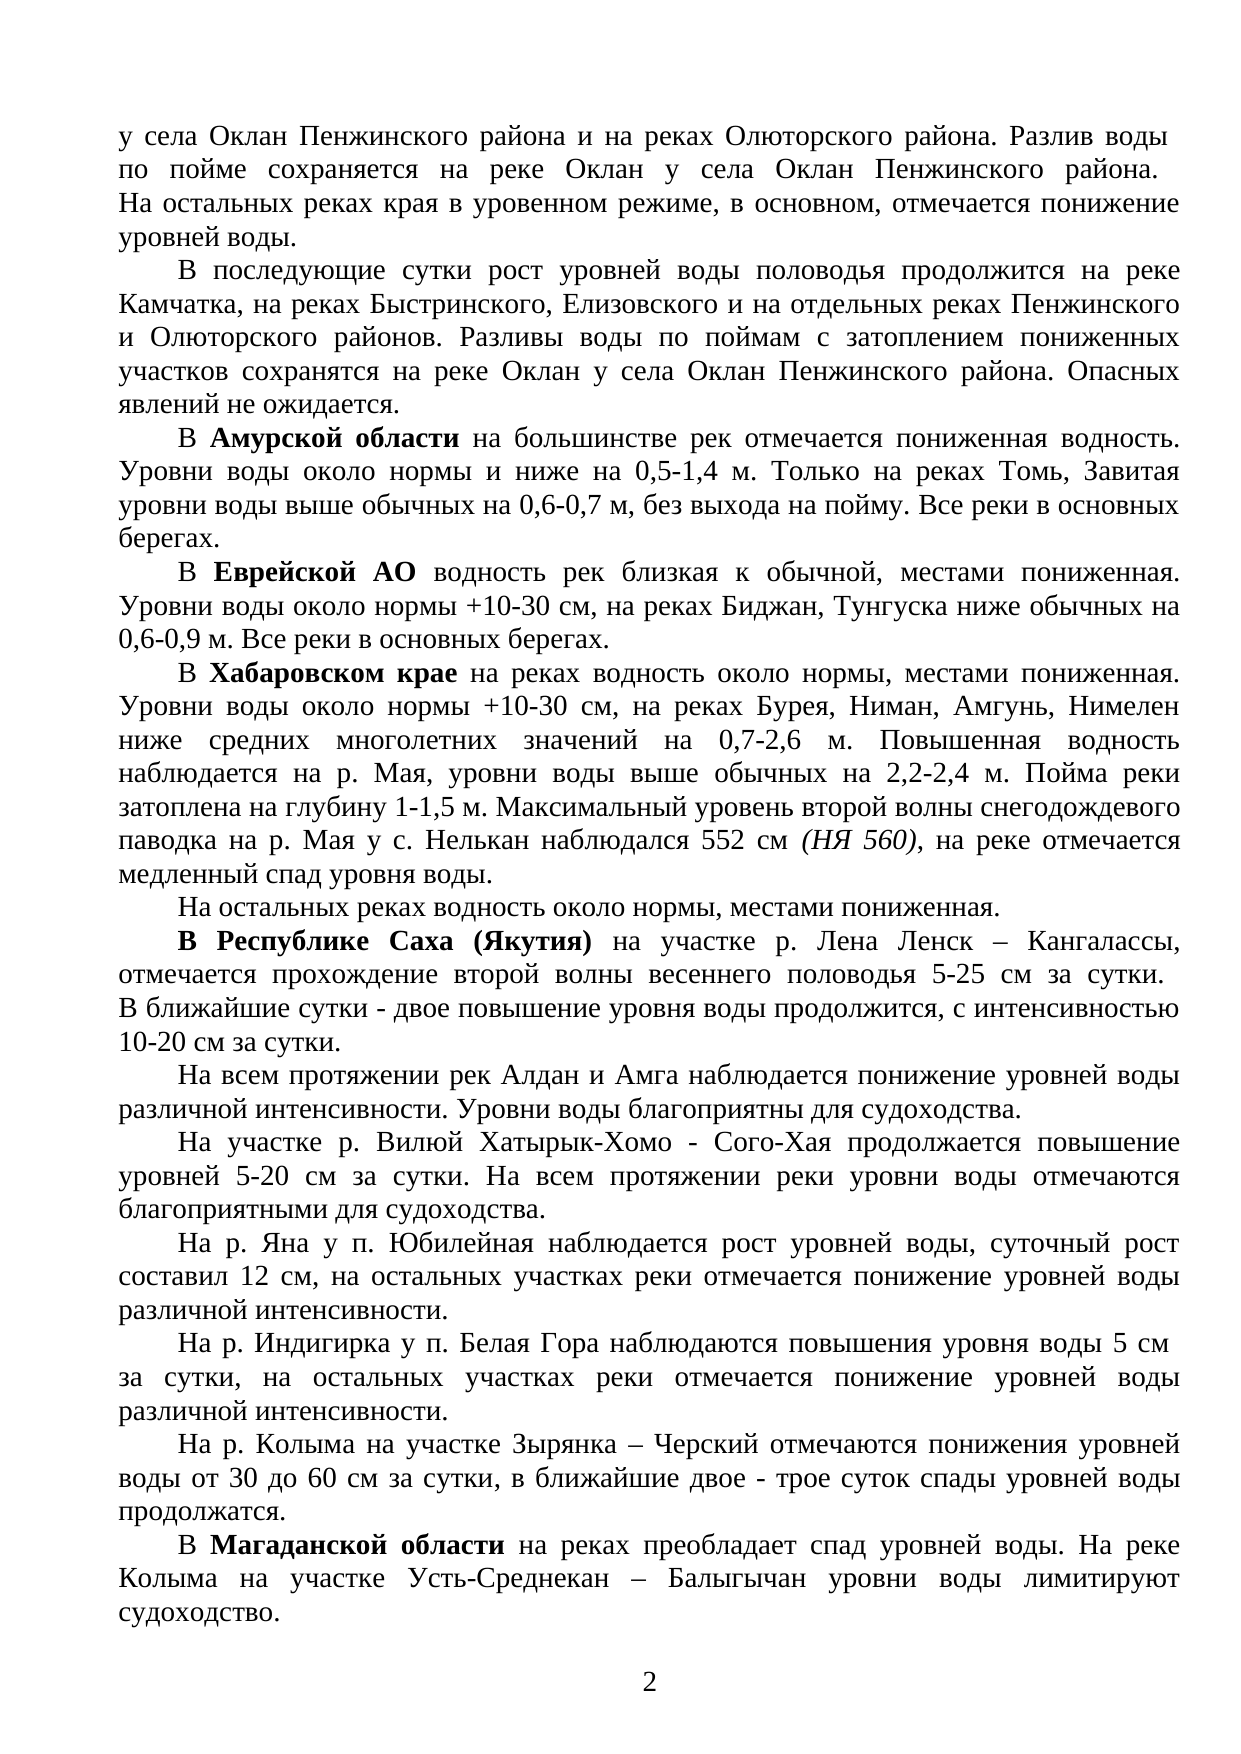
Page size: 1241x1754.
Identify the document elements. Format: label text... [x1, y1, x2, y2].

text В Республике Саха (Якутия) на участке р. Лена Ленск – Кангалассы, отмечается прохождение второй волны весеннего половодья 5-25 см за сутки. В ближайшие сутки - двое повышение уровня воды продолжится, с интенсивностью 10-20 см за сутки. [118, 923, 1181, 1057]
text На всем протяжении рек Алдан и Амга наблюдается понижение уровней воды различной интенсивности. Уровни воды благоприятны для судоходства. [118, 1057, 1181, 1124]
text На р. Колыма на участке Зырянка – Черский отмечаются понижения уровней воды от 30 до 60 см за сутки, в ближайшие двое - трое суток спады уровней воды продолжатся. [118, 1426, 1181, 1527]
text В Амурской области на большинстве рек отмечается пониженная водность. Уровни воды около нормы и ниже на 0,5-1,4 м. Только на реках Томь, Завитая уровни воды выше обычных на 0,6-0,7 м, без выхода на пойму. Все реки в основных берегах. [118, 420, 1181, 554]
text В последующие сутки рост уровней воды половодья продолжится на реке Камчатка, на реках Быстринского, Елизовского и на отдельных реках Пенжинского и Олюторского районов. Разливы воды по поймам с затоплением пониженных участков сохранятся на реке Оклан у села Оклан Пенжинского района. Опасных явлений не ожидается. [118, 252, 1181, 420]
text На остальных реках водность около нормы, местами пониженная. [118, 889, 1181, 923]
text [118, 118, 1181, 252]
text На р. Яна у п. Юбилейная наблюдается рост уровней воды, суточный рост составил 12 см, на остальных участках реки отмечается понижение уровней воды различной интенсивности. [118, 1225, 1181, 1326]
text В Хабаровском крае на реках водность около нормы, местами пониженная. Уровни воды около нормы +10-30 см, на реках Бурея, Ниман, Амгунь, Нимелен ниже средних многолетних значений на 0,7-2,6 м. Повышенная водность наблюдается на р. Мая, уровни воды выше обычных на 2,2-2,4 м. Пойма реки затоплена на глубину 1-1,5 м. Максимальный уровень второй волны снегодождевого паводка на р. Мая у с. Нелькан наблюдался 552 см (НЯ 560), на реке отмечается медленный спад уровня воды. [118, 655, 1181, 889]
text В Еврейской АО водность рек близкая к обычной, местами пониженная. Уровни воды около нормы +10-30 см, на реках Биджан, Тунгуска ниже обычных на 0,6-0,9 м. Все реки в основных берегах. [118, 554, 1181, 655]
text На р. Индигирка у п. Белая Гора наблюдаются повышения уровня воды 5 см за сутки, на остальных участках реки отмечается понижение уровней воды различной интенсивности. [118, 1326, 1181, 1426]
text В Магаданской области на реках преобладает спад уровней воды. На реке Колыма на участке Усть-Среднекан – Балыгычан уровни воды лимитируют судоходство. [118, 1527, 1181, 1627]
text На участке р. Вилюй Хатырык-Хомо - Сого-Хая продолжается повышение уровней 5-20 см за сутки. На всем протяжении реки уровни воды отмечаются благоприятными для судоходства. [118, 1124, 1181, 1225]
